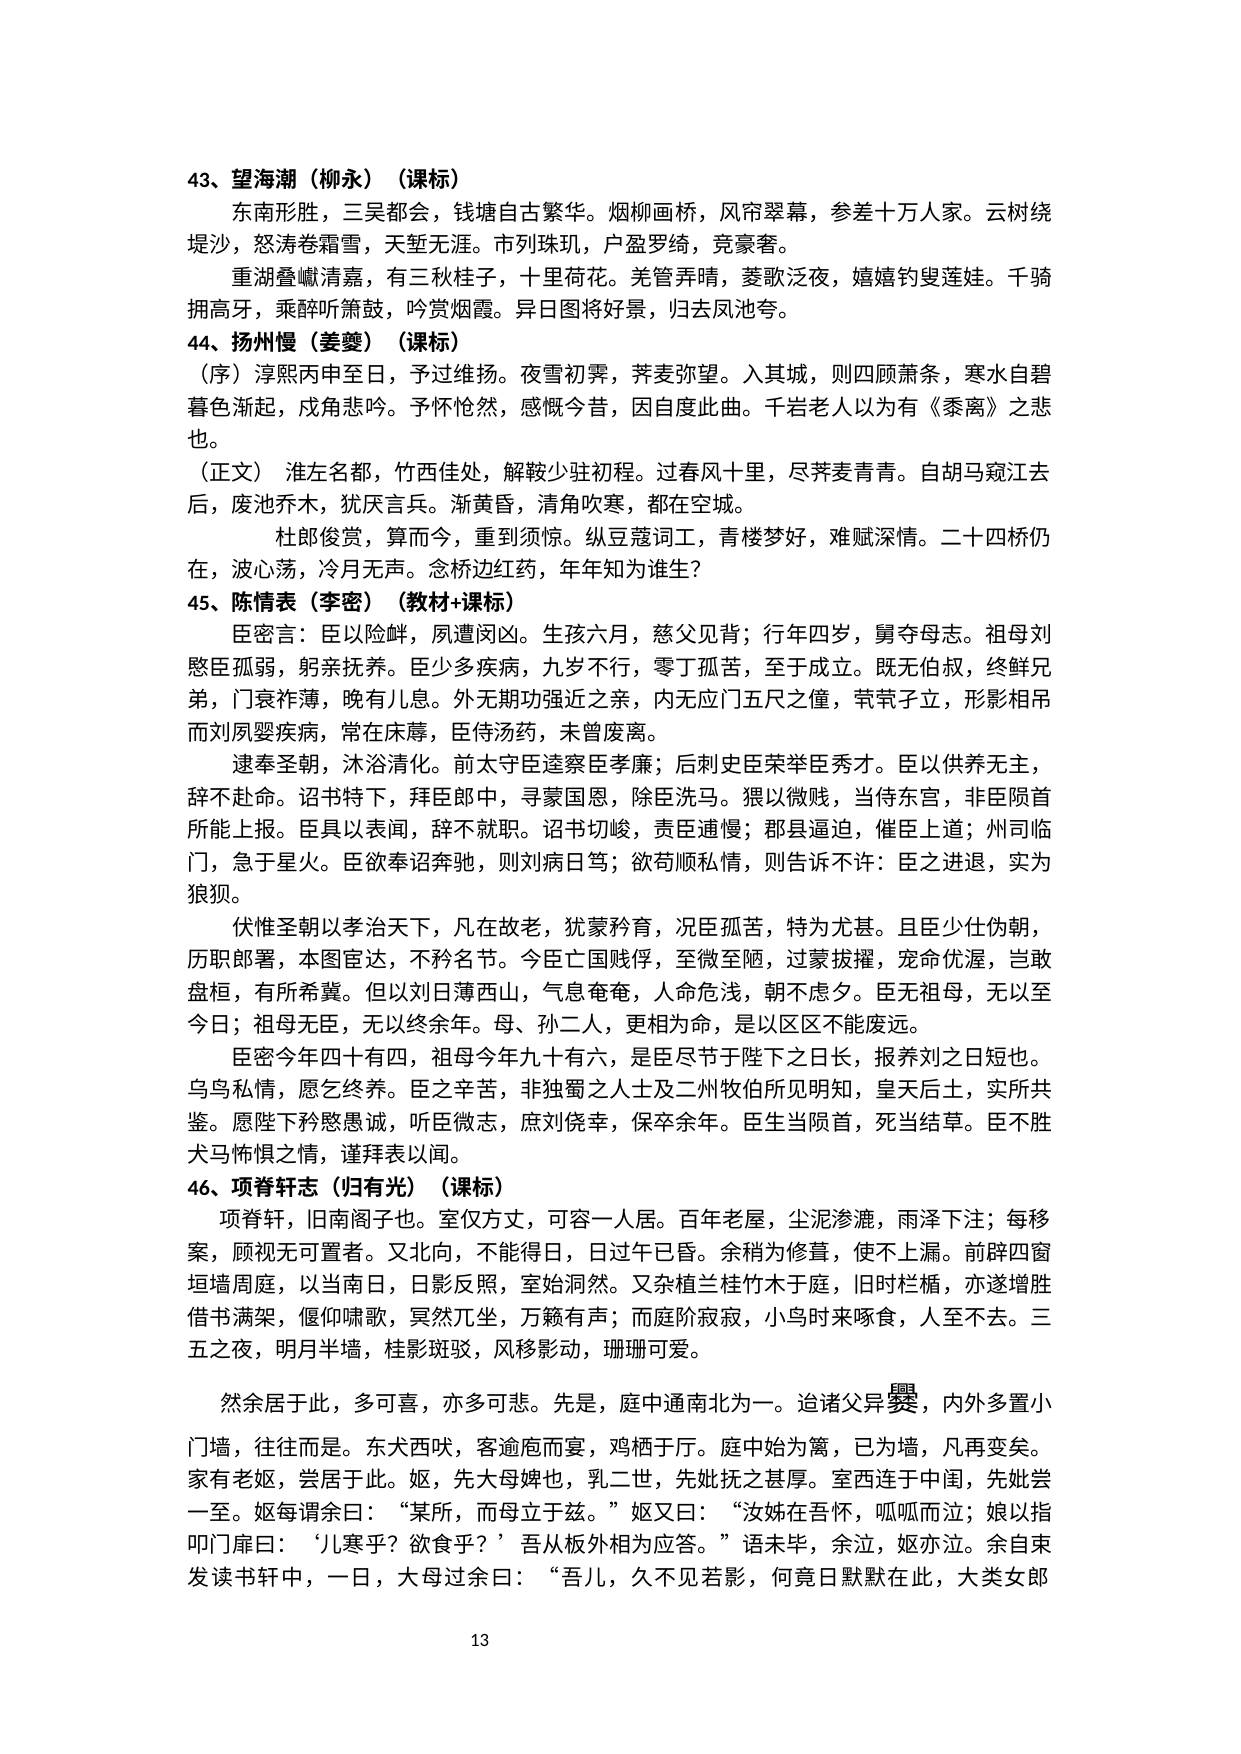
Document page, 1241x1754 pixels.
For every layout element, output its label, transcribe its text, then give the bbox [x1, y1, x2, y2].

list 臣密言：臣以险衅，夙遭闵凶。生孩六月，慈父见背；行年四岁，舅夺母志。祖母刘愍臣孤弱，躬亲抚养。臣少多疾病，九岁不行，零丁孤苦，至于成立。既无伯叔，终鲜兄弟，门衰祚薄，晚有儿息。外无期功强近之亲，内无应门五尺之僮，茕茕孑立，形影相吊。而刘夙婴疾病，常在床蓐，臣侍汤药，未曾废离。 [187, 617, 1053, 747]
list （正文） 淮左名都，竹西佳处，解鞍少驻初程。过春风十里，尽荠麦青青。自胡马窥江去后，废池乔木，犹厌言兵。渐黄昏，清角吹寒，都在空城。 [187, 454, 1053, 519]
list （序）淳熙丙申至日，予过维扬。夜雪初霁，荠麦弥望。入其城，则四顾萧条，寒水自碧，暮色渐起，戍角悲吟。予怀怆然，感慨今昔，因自度此曲。千岩老人以为有《黍离》之悲也。 [187, 357, 1053, 454]
list 陈情表（李密）（教材+课标） [187, 584, 1053, 617]
list 扬州慢（姜夔）（课标） [187, 324, 1053, 357]
list 东南形胜，三吴都会，钱塘自古繁华。烟柳画桥，风帘翠幕，参差十万人家。云树绕堤沙，怒涛卷霜雪，天堑无涯。市列珠玑，户盈罗绮，竞豪奢。 [187, 194, 1053, 259]
list 项脊轩，旧南阁子也。室仅方丈，可容一人居。百年老屋，尘泥渗漉，雨泽下注；每移案，顾视无可置者。又北向，不能得日，日过午已昏。余稍为修葺，使不上漏。前辟四窗，垣墙周庭，以当南日，日影反照，室始洞然。又杂植兰桂竹木于庭，旧时栏楯，亦遂增胜。借书满架，偃仰啸歌，冥然兀坐，万籁有声；而庭阶寂寂，小鸟时来啄食，人至不去。三五之夜，明月半墙，桂影斑驳，风移影动，珊珊可爱。 [187, 1202, 1053, 1364]
list 逮奉圣朝，沐浴清化。前太守臣逵察臣孝廉；后刺史臣荣举臣秀才。臣以供养无主，辞不赴命。诏书特下，拜臣郎中，寻蒙国恩，除臣洗马。猥以微贱，当侍东宫，非臣陨首所能上报。臣具以表闻，辞不就职。诏书切峻，责臣逋慢；郡县逼迫，催臣上道；州司临门，急于星火。臣欲奉诏奔驰，则刘病日笃；欲苟顺私情，则告诉不许：臣之进退，实为狼狈。 [187, 747, 1053, 909]
list 望海潮（柳永）（课标） [187, 162, 1053, 194]
list 臣密今年四十有四，祖母今年九十有六，是臣尽节于陛下之日长，报养刘之日短也。乌鸟私情，愿乞终养。臣之辛苦，非独蜀之人士及二州牧伯所见明知，皇天后土，实所共鉴。愿陛下矜愍愚诚，听臣微志，庶刘侥幸，保卒余年。臣生当陨首，死当结草。臣不胜犬马怖惧之情，谨拜表以闻。 [187, 1039, 1053, 1169]
list 杜郎俊赏，算而今，重到须惊。纵豆蔻词工，青楼梦好，难赋深情。二十四桥仍在，波心荡，冷月无声。念桥边红药，年年知为谁生？ [187, 519, 1053, 584]
list 项脊轩志（归有光）（课标） [187, 1169, 1053, 1202]
list 伏惟圣朝以孝治天下，凡在故老，犹蒙矜育，况臣孤苦，特为尤甚。且臣少仕伪朝，历职郎署，本图宦达，不矜名节。今臣亡国贱俘，至微至陋，过蒙拔擢，宠命优渥，岂敢盘桓，有所希冀。但以刘日薄西山，气息奄奄，人命危浅，朝不虑夕。臣无祖母，无以至今日；祖母无臣，无以终余年。母、孙二人，更相为命，是以区区不能废远。 [187, 909, 1053, 1039]
list 重湖叠巘清嘉，有三秋桂子，十里荷花。羌管弄晴，菱歌泛夜，嬉嬉钓叟莲娃。千骑拥高牙，乘醉听箫鼓，吟赏烟霞。异日图将好景，归去凤池夸。 [187, 259, 1053, 324]
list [187, 1364, 1053, 1592]
